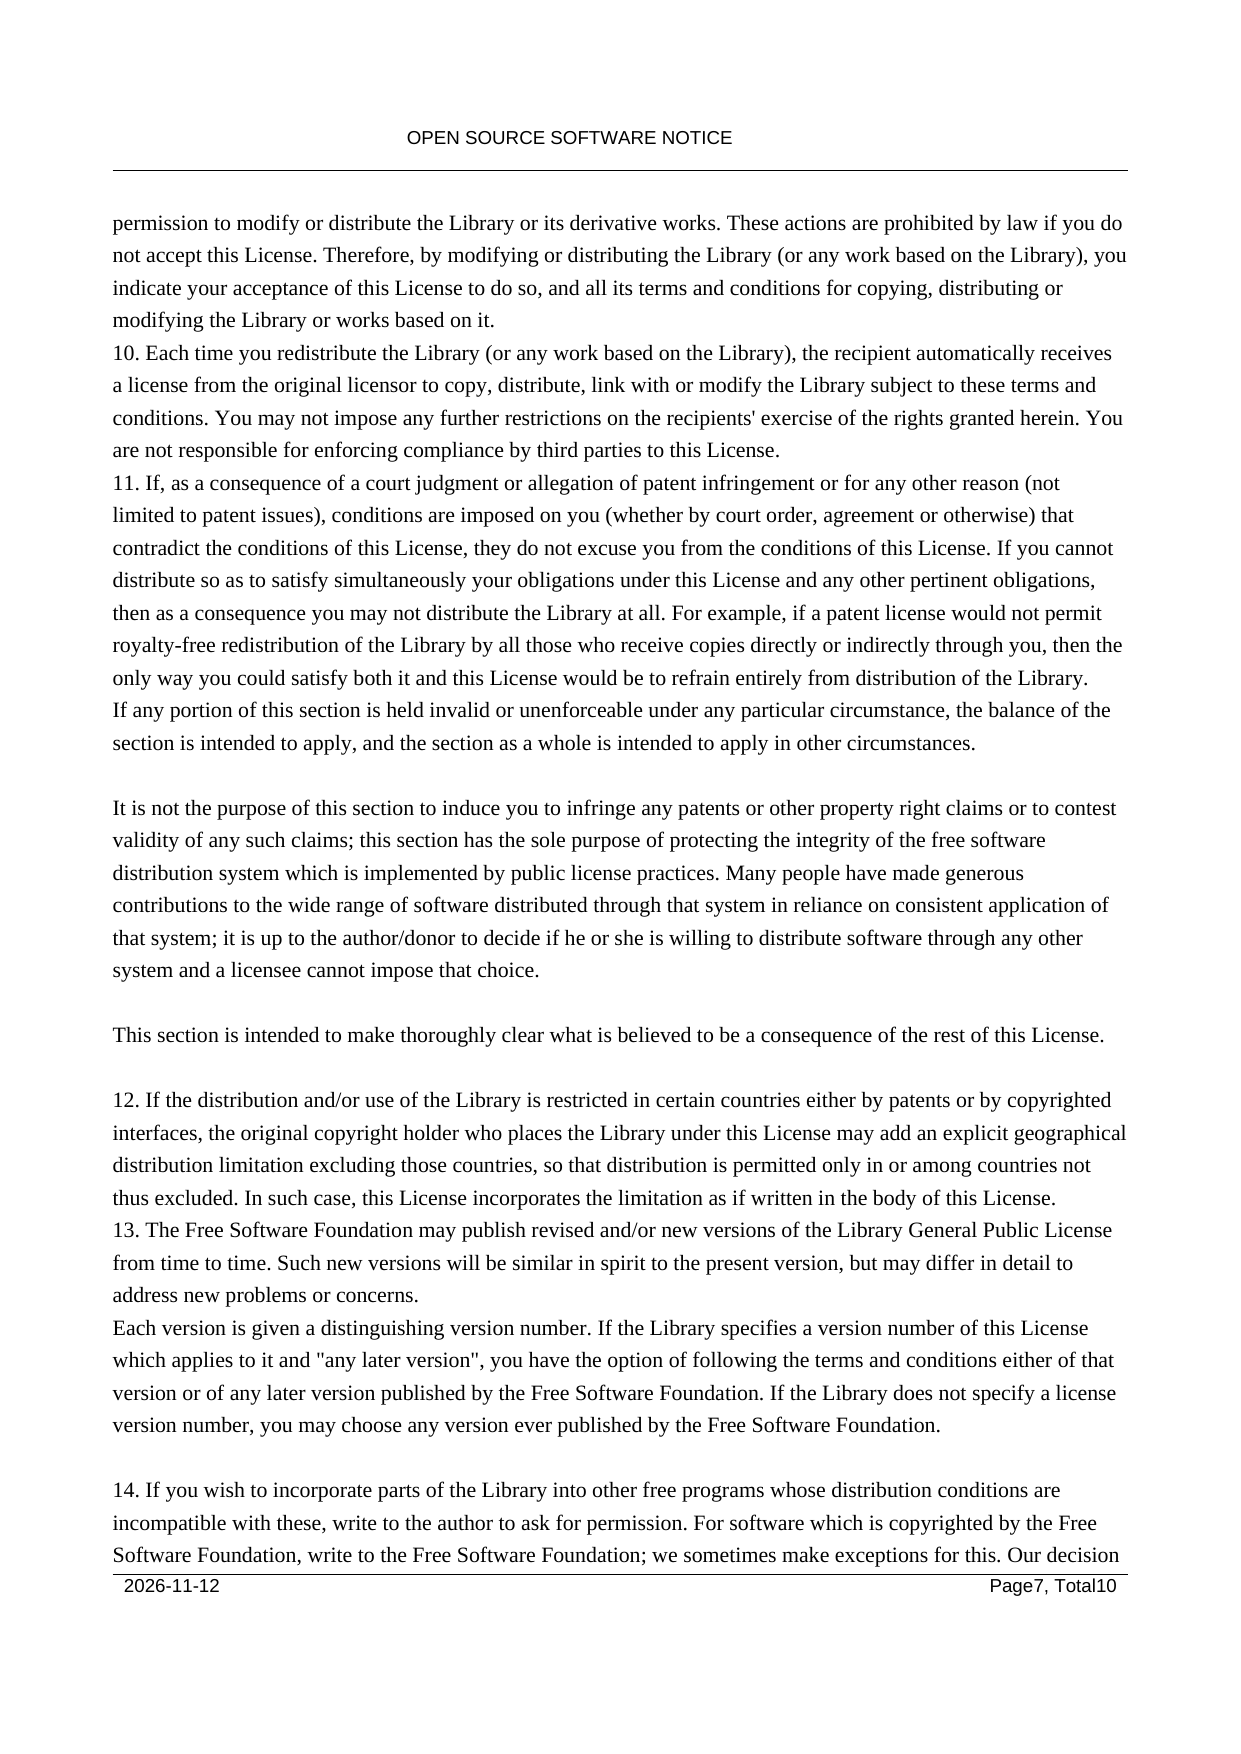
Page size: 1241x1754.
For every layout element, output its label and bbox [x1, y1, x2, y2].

text [112, 206, 1128, 1571]
